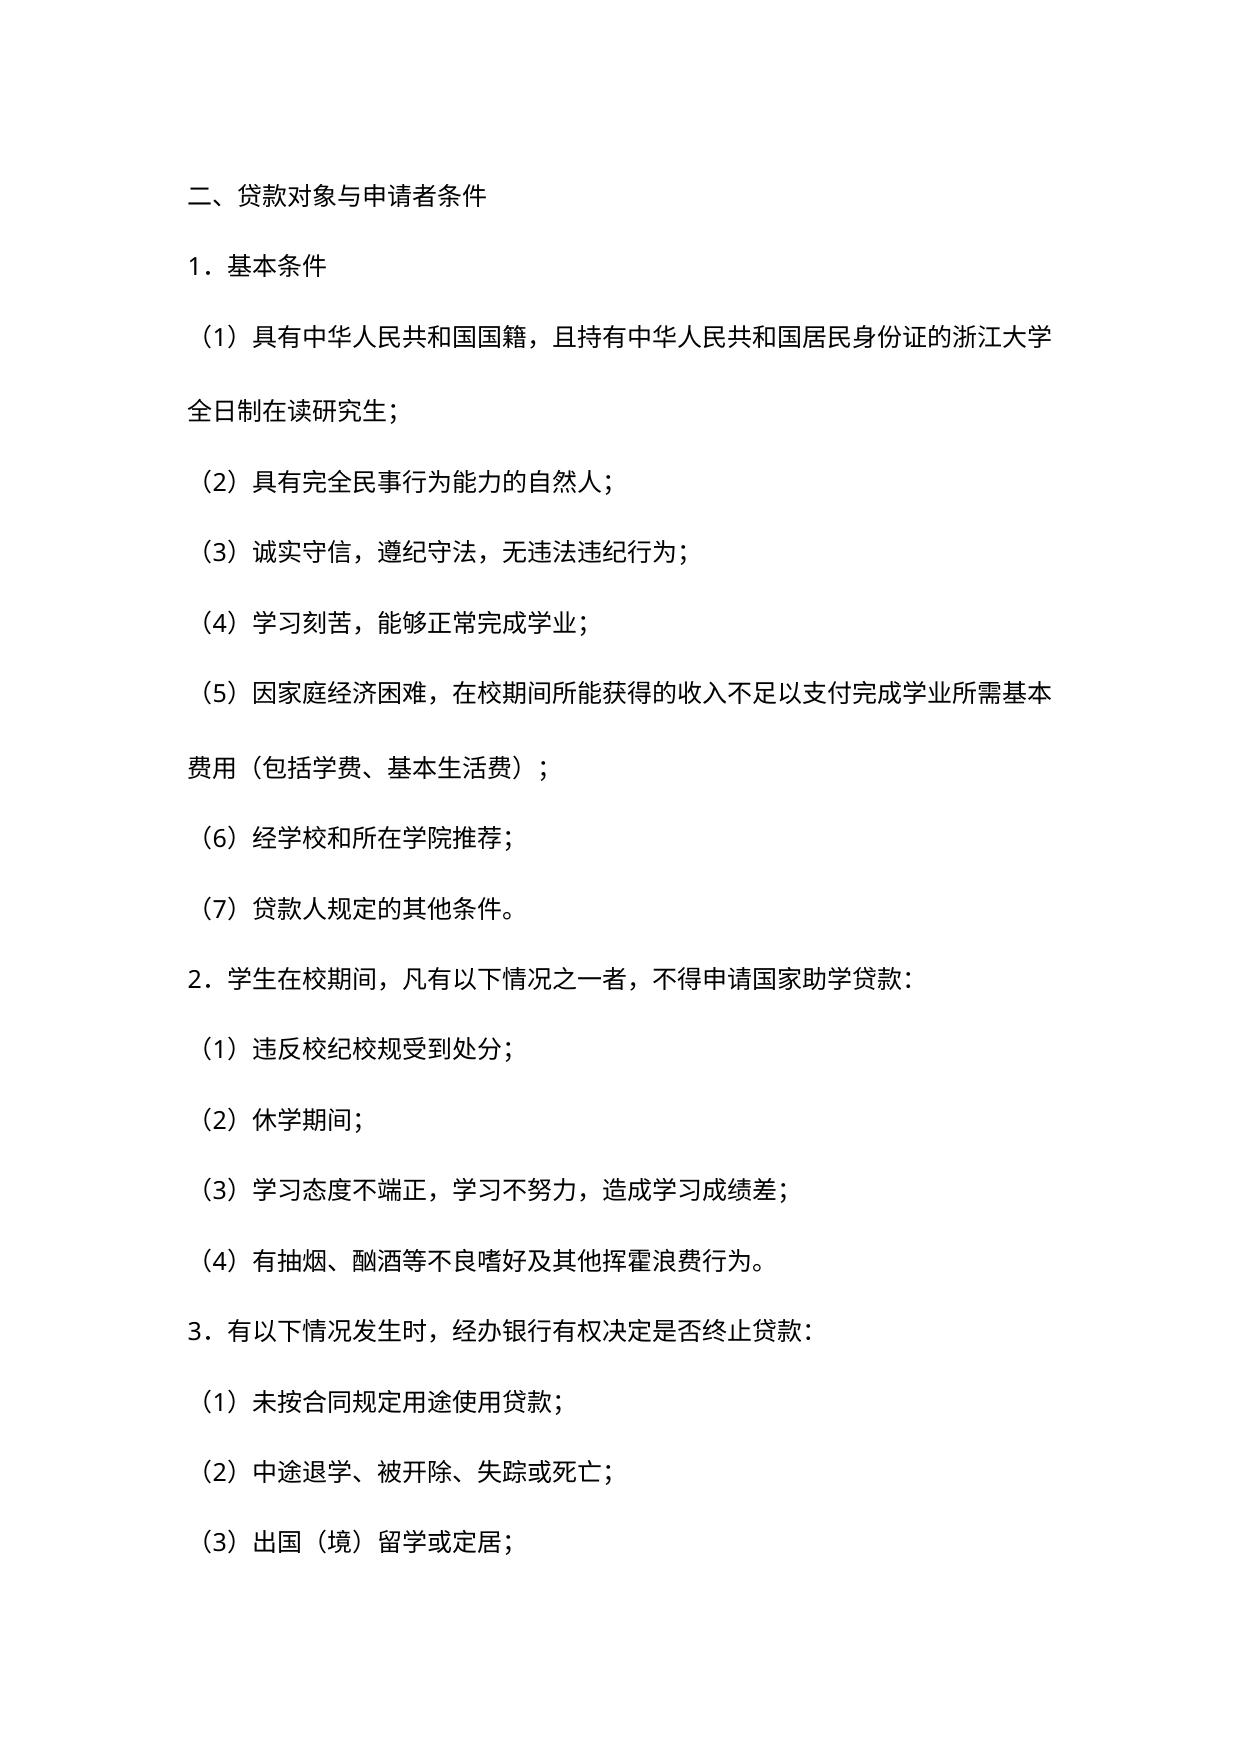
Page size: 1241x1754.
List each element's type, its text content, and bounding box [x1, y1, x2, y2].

text （3）出国（境）留学或定居； [187, 1508, 1053, 1573]
text 3．有以下情况发生时，经办银行有权决定是否终止贷款： [187, 1297, 1053, 1362]
text （5）因家庭经济困难，在校期间所能获得的收入不足以支付完成学业所需基本费用（包括学费、基本生活费）； [187, 659, 1053, 799]
text （4）学习刻苦，能够正常完成学业； [187, 589, 1053, 654]
text （6）经学校和所在学院推荐； [187, 804, 1053, 869]
text （1）违反校纪校规受到处分； [187, 1016, 1053, 1081]
text （1）具有中华人民共和国国籍，且持有中华人民共和国居民身份证的浙江大学全日制在读研究生； [187, 303, 1053, 442]
text （1）未按合同规定用途使用贷款； [187, 1368, 1053, 1433]
text （4）有抽烟、酗酒等不良嗜好及其他挥霍浪费行为。 [187, 1227, 1053, 1292]
text 1．基本条件 [187, 232, 1053, 297]
text （3）诚实守信，遵纪守法，无违法违纪行为； [187, 518, 1053, 583]
text （3）学习态度不端正，学习不努力，造成学习成绩差； [187, 1156, 1053, 1221]
text 二、贷款对象与申请者条件 [187, 162, 1053, 227]
text 2．学生在校期间，凡有以下情况之一者，不得申请国家助学贷款： [187, 945, 1053, 1010]
text （7）贷款人规定的其他条件。 [187, 875, 1053, 940]
text （2）具有完全民事行为能力的自然人； [187, 448, 1053, 513]
text （2）中途退学、被开除、失踪或死亡； [187, 1438, 1053, 1503]
text （2）休学期间； [187, 1086, 1053, 1151]
